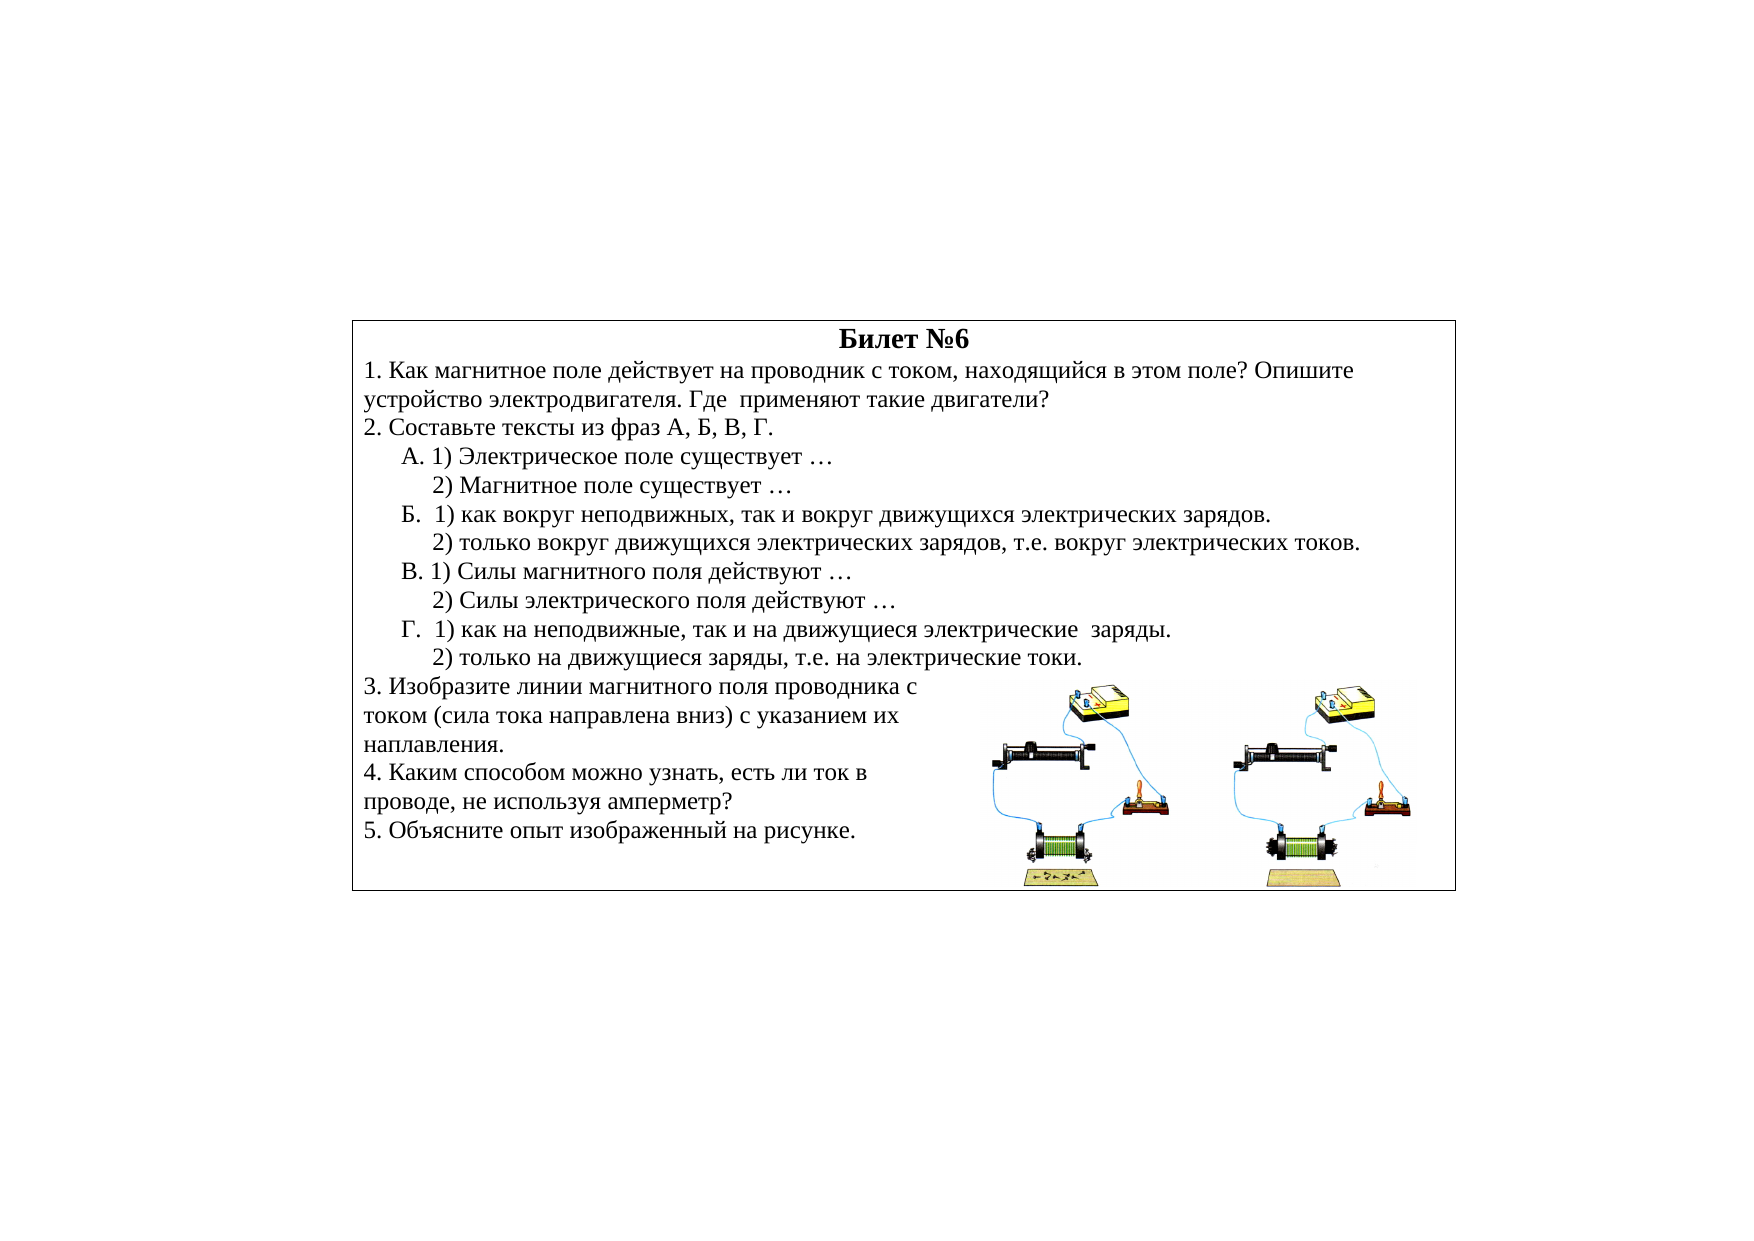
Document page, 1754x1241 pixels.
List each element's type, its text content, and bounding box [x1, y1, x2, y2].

table_header Билет №6 1. Как магнитное поле действует на проводник с током, находящийся в этом поле? Опишите устройство электродвигателя. Где применяют такие двигатели? 2. Составьте тексты из фраз А, Б, В, Г. А. 1) Электрическое поле существует … 2) Магнитное поле существует … Б. 1) как вокруг неподвижных, так и вокруг движущихся электрических зарядов. 2) только вокруг движущихся электрических зарядов, т.е. вокруг электрических токов. В. 1) Силы магнитного поля действуют … 2) Силы электрического поля действуют … Г. 1) как на неподвижные, так и на движущиеся электрические заряды. 2) только на движущиеся заряды, т.е. на электрические токи. 3. Изобразите линии магнитного поля проводника с током (сила тока направлена вниз) с указанием их наплавления. 4. Каким способом можно узнать, есть ли ток в проводе, не используя амперметр? 5. Объясните опыт изображенный на рисунке. [353, 321, 1455, 890]
